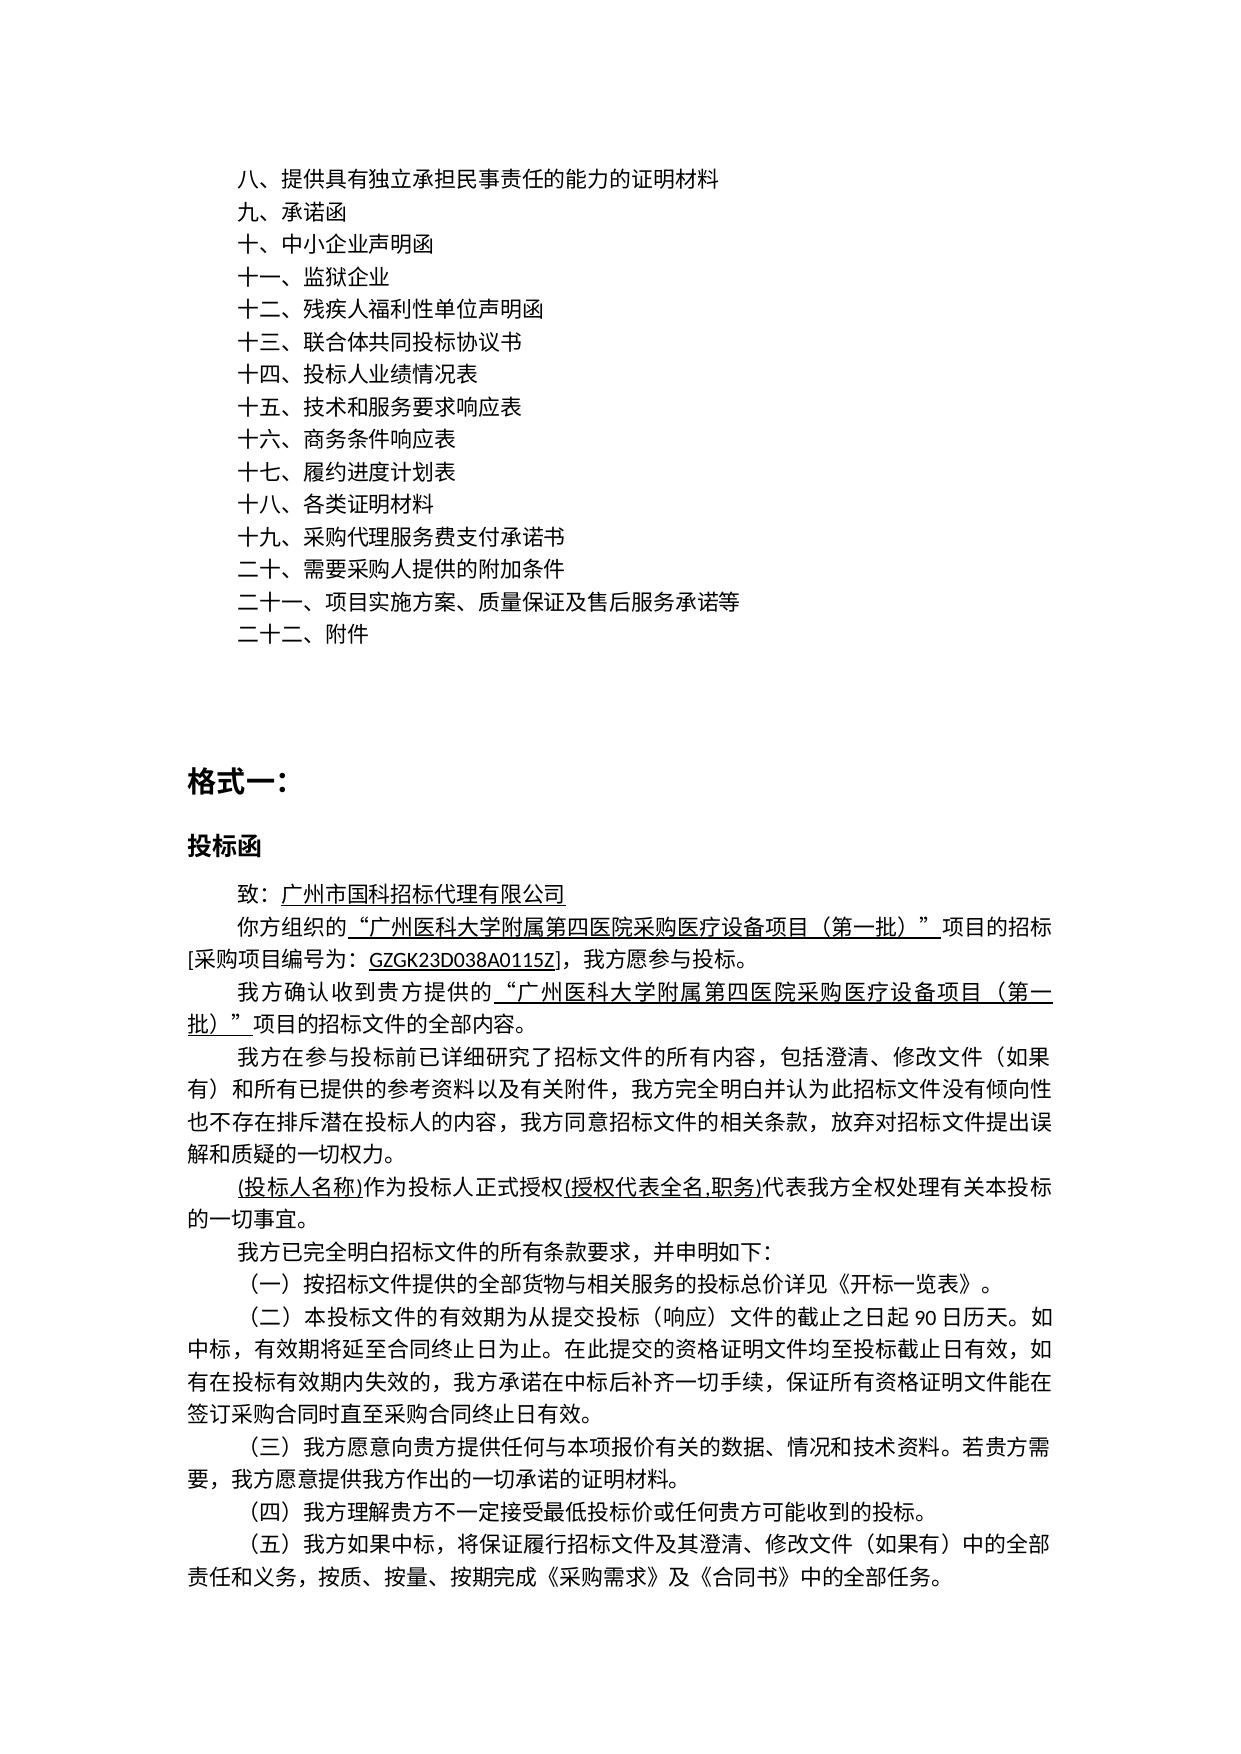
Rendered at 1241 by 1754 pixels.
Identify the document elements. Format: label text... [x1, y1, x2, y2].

text 十八、各类证明材料 [187, 487, 1053, 519]
text 九、承诺函 [187, 194, 1053, 227]
text 二十二、附件 [187, 617, 1053, 649]
text 你方组织的“广州医科大学附属第四医院采购医疗设备项目（第一批）”项目的招标[采购项目编号为：GZGK23D038A0115Z]，我方愿参与投标。 [187, 909, 1053, 974]
text 十七、履约进度计划表 [187, 454, 1053, 487]
text 十二、残疾人福利性单位声明函 [187, 292, 1053, 324]
text 十六、商务条件响应表 [187, 422, 1053, 454]
text 致：广州市国科招标代理有限公司 [187, 877, 1053, 909]
text 我方已完全明白招标文件的所有条款要求，并申明如下： [187, 1234, 1053, 1267]
text 十五、技术和服务要求响应表 [187, 389, 1053, 422]
text 投标函 [187, 812, 1053, 877]
text （一）按招标文件提供的全部货物与相关服务的投标总价详见《开标一览表》。 [187, 1267, 1053, 1299]
text 十、中小企业声明函 [187, 227, 1053, 259]
text 十三、联合体共同投标协议书 [187, 324, 1053, 357]
text 我方在参与投标前已详细研究了招标文件的所有内容，包括澄清、修改文件（如果有）和所有已提供的参考资料以及有关附件，我方完全明白并认为此招标文件没有倾向性，也不存在排斥潜在投标人的内容，我方同意招标文件的相关条款，放弃对招标文件提出误解和质疑的一切权力。 [187, 1039, 1053, 1169]
text 格式一： [187, 747, 1053, 812]
text 二十、需要采购人提供的附加条件 [187, 552, 1053, 584]
text （三）我方愿意向贵方提供任何与本项报价有关的数据、情况和技术资料。若贵方需要，我方愿意提供我方作出的一切承诺的证明材料。 [187, 1429, 1053, 1494]
text （二）本投标文件的有效期为从提交投标（响应）文件的截止之日起90日历天。如中标，有效期将延至合同终止日为止。在此提交的资格证明文件均至投标截止日有效，如有在投标有效期内失效的，我方承诺在中标后补齐一切手续，保证所有资格证明文件能在签订采购合同时直至采购合同终止日有效。 [187, 1299, 1053, 1429]
text 二十一、项目实施方案、质量保证及售后服务承诺等 [187, 584, 1053, 617]
text （五）我方如果中标，将保证履行招标文件及其澄清、修改文件（如果有）中的全部责任和义务，按质、按量、按期完成《采购需求》及《合同书》中的全部任务。 [187, 1527, 1053, 1592]
text 十九、采购代理服务费支付承诺书 [187, 519, 1053, 552]
text （四）我方理解贵方不一定接受最低投标价或任何贵方可能收到的投标。 [187, 1494, 1053, 1527]
text 十一、监狱企业 [187, 259, 1053, 292]
text 十四、投标人业绩情况表 [187, 357, 1053, 389]
text 八、提供具有独立承担民事责任的能力的证明材料 [187, 162, 1053, 194]
text (投标人名称)作为投标人正式授权(授权代表全名,职务)代表我方全权处理有关本投标的一切事宜。 [187, 1169, 1053, 1234]
text 我方确认收到贵方提供的“广州医科大学附属第四医院采购医疗设备项目（第一批）”项目的招标文件的全部内容。 [187, 974, 1053, 1039]
